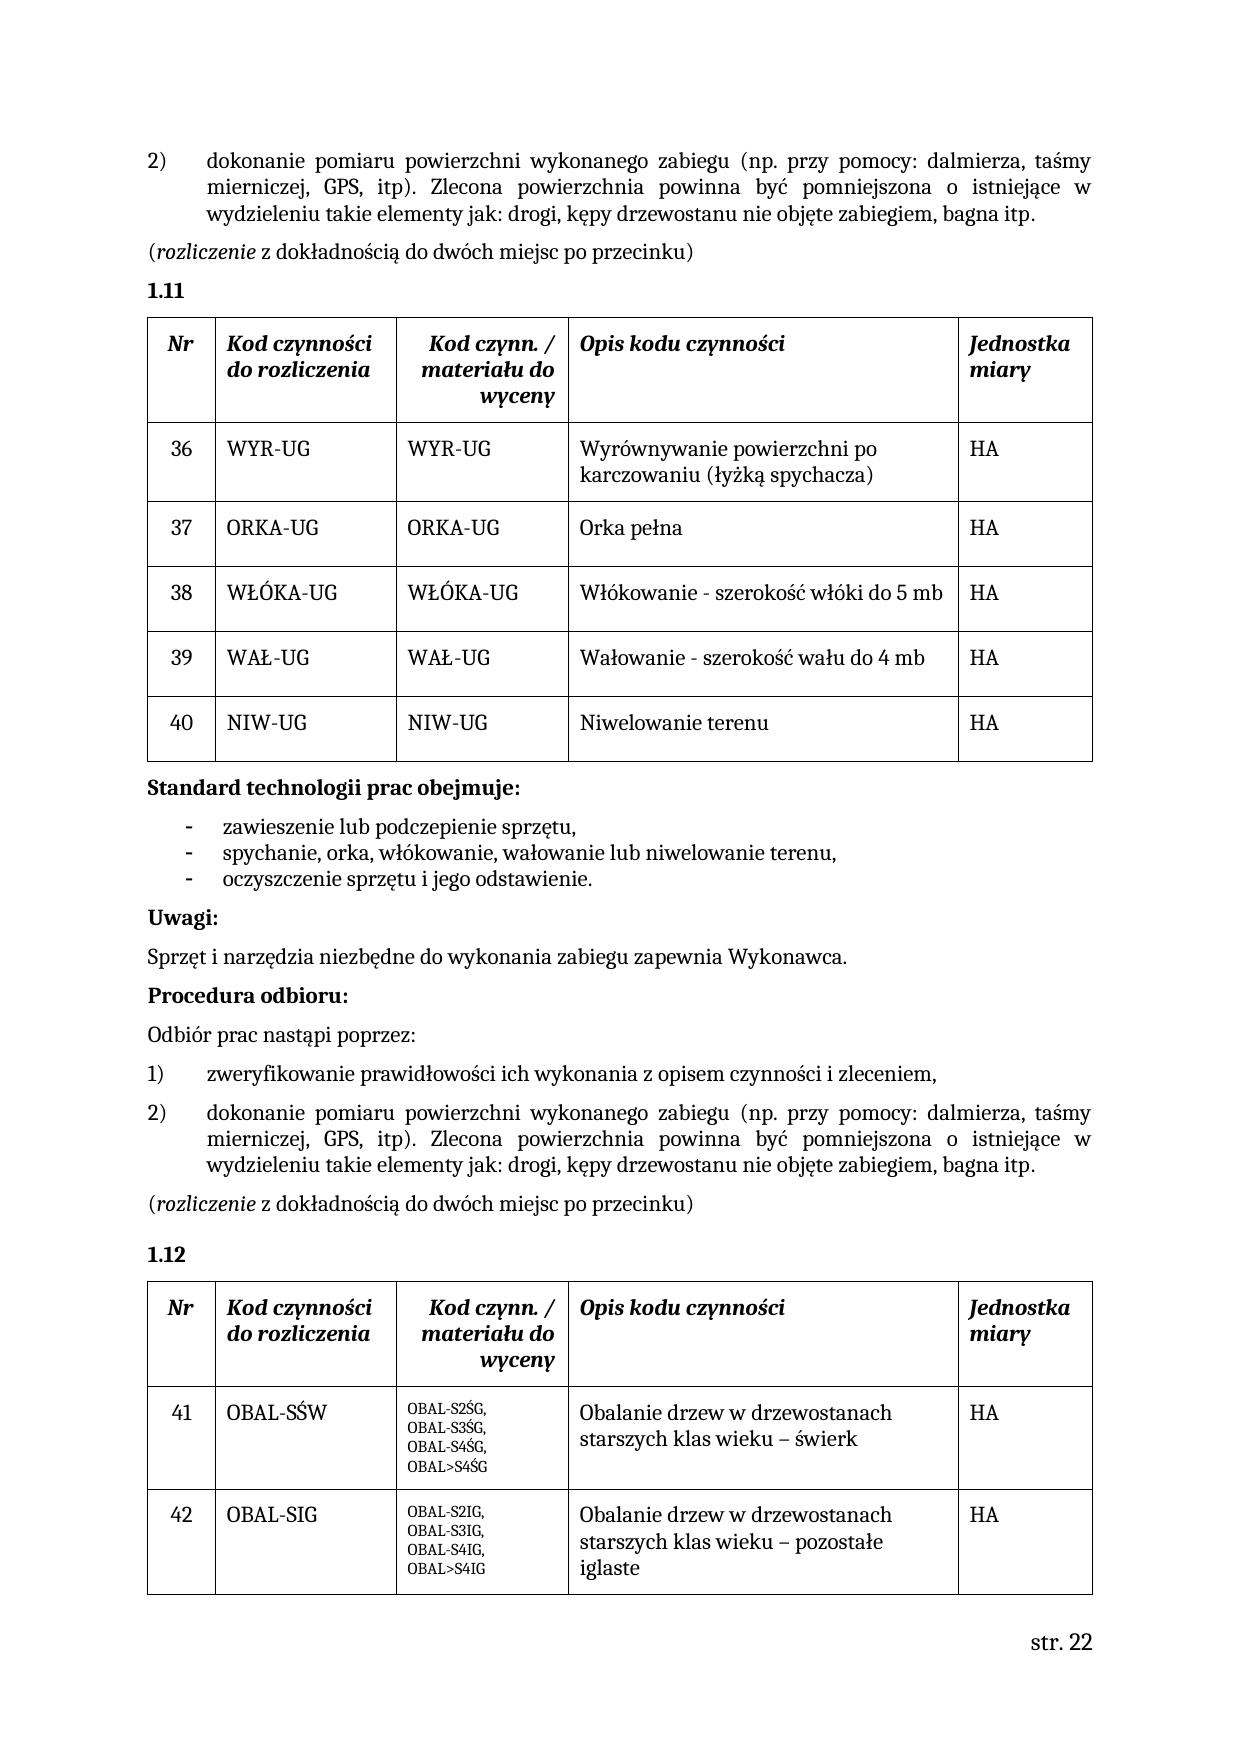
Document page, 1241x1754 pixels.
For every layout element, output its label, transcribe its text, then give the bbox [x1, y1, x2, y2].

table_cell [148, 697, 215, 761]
text 1) zweryfikowanie prawidłowości ich wykonania z opisem czynności i zleceniem, [148, 1061, 1093, 1087]
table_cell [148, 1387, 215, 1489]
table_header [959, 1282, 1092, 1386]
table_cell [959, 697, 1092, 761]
text Procedura odbioru: [148, 983, 1093, 1009]
list zawieszenie lub podczepienie sprzętu, [185, 813, 1093, 840]
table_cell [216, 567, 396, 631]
list oczyszczenie sprzętu i jego odstawienie. [185, 866, 1093, 893]
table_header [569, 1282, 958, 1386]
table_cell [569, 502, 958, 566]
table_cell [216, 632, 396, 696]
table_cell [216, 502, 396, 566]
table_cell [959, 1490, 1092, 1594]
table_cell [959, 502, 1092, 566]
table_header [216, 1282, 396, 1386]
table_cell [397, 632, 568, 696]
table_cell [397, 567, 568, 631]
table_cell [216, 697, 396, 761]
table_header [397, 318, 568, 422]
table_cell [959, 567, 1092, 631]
text Standard technologii prac obejmuje: [148, 775, 1093, 801]
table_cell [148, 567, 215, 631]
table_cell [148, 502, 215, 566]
text (rozliczenie z dokładnością do dwóch miejsc po przecinku) [148, 239, 1093, 266]
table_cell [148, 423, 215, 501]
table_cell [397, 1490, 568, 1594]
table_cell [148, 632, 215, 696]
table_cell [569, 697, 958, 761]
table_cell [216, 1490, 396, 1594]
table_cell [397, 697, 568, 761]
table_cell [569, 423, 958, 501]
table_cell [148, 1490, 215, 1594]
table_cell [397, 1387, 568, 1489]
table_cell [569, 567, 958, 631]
text 1.12 [148, 1242, 1093, 1268]
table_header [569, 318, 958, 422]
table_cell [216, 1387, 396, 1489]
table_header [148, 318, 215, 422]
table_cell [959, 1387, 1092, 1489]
text 2) dokonanie pomiaru powierzchni wykonanego zabiegu (np. przy pomocy: dalmierza, taśmy mierniczej, GPS, itp). Zlecona powierzchnia powinna być pomniejszona o istniejące w wydzieleniu takie elementy jak: drogi, kępy drzewostanu nie objęte zabiegiem, bagna itp. [148, 148, 1093, 227]
text (rozliczenie z dokładnością do dwóch miejsc po przecinku) [148, 1191, 1093, 1217]
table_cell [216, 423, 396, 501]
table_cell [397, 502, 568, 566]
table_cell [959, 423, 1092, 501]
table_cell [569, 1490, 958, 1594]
text 1.11 [148, 278, 1093, 304]
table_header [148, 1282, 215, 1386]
text Sprzęt i narzędzia niezbędne do wykonania zabiegu zapewnia Wykonawca. [148, 944, 1093, 970]
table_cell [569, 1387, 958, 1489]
text Odbiór prac nastąpi poprzez: [148, 1022, 1093, 1048]
text Uwagi: [148, 905, 1093, 931]
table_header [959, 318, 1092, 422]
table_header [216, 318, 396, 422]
text 2) dokonanie pomiaru powierzchni wykonanego zabiegu (np. przy pomocy: dalmierza, taśmy mierniczej, GPS, itp). Zlecona powierzchnia powinna być pomniejszona o istniejące w wydzieleniu takie elementy jak: drogi, kępy drzewostanu nie objęte zabiegiem, bagna itp. [148, 1099, 1093, 1178]
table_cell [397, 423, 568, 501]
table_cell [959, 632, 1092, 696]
list spychanie, orka, włókowanie, wałowanie lub niwelowanie terenu, [185, 840, 1093, 866]
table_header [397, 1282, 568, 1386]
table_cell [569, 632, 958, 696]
